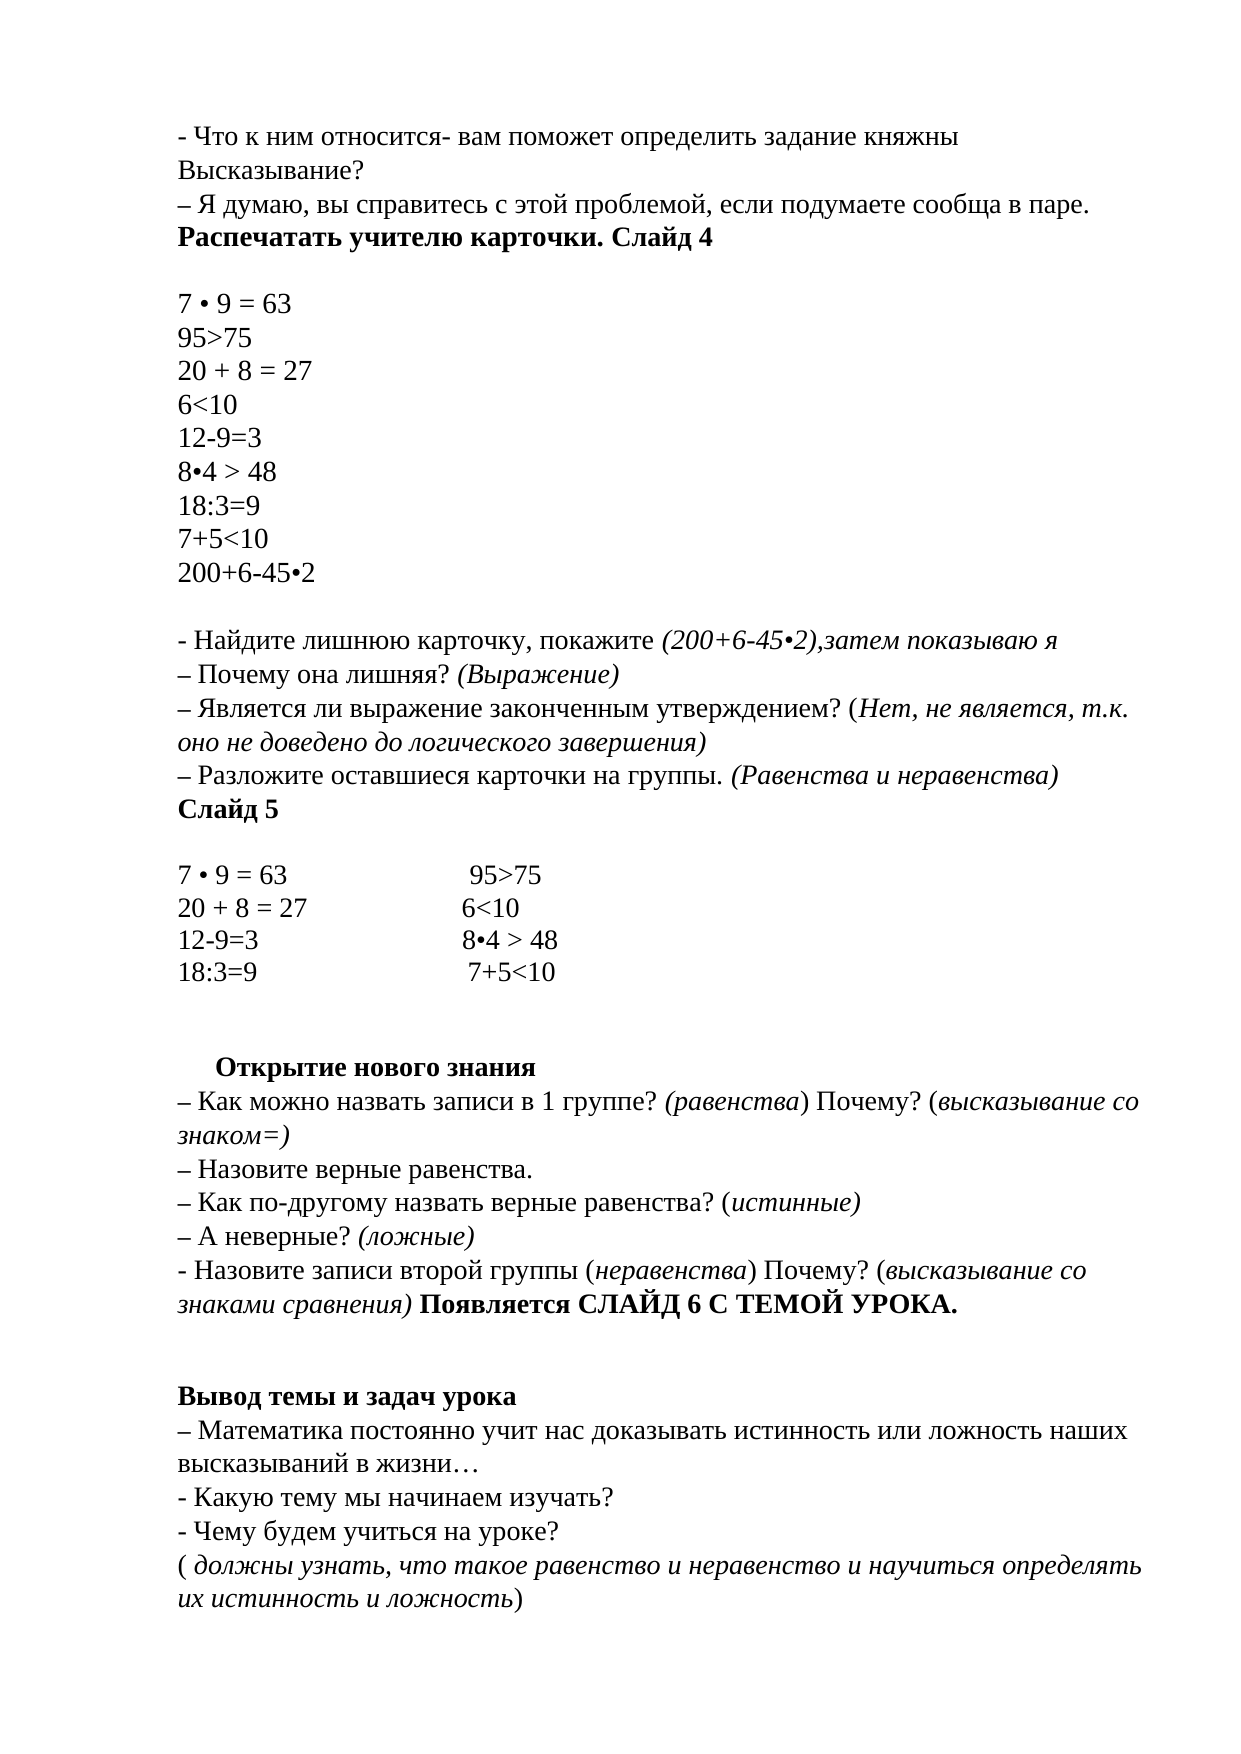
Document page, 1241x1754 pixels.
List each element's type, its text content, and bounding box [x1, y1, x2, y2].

text – Как можно назвать записи в 1 группе? (равенства) Почему? (высказывание со знаком=) [177, 1083, 1152, 1150]
text 200+6-45•2 [177, 555, 1152, 588]
text - Назовите записи второй группы (неравенства) Почему? (высказывание со знаками сравнения) Появляется СЛАЙД 6 С ТЕМОЙ УРОКА. [177, 1252, 1152, 1319]
text ( должны узнать, что такое равенство и неравенство и научиться определять их истинность и ложность) [177, 1546, 1152, 1614]
text 7 • 9 = 63 [177, 286, 1152, 320]
text – Математика постоянно учит нас доказывать истинность или ложность наших высказываний в жизни… [177, 1411, 1152, 1479]
text – Я думаю, вы справитесь с этой проблемой, если подумаете сообща в паре. [177, 186, 1152, 219]
text 20 + 8 = 27 [177, 353, 1152, 387]
text Распечатать учителю карточки. Слайд 4 [177, 219, 1152, 253]
text 6<10 [177, 387, 1152, 421]
text 95>75 [177, 320, 1152, 353]
text – А неверные? (ложные) [177, 1218, 1152, 1252]
text 18:3=9 7+5<10 [177, 956, 1152, 988]
text Вывод темы и задач урока [177, 1379, 1152, 1411]
text 12-9=3 [177, 421, 1152, 454]
text – Почему она лишняя? (Выражение) [177, 656, 1152, 689]
text - Найдите лишнюю карточку, покажите (200+6-45•2),затем показываю я [177, 622, 1152, 656]
text 12-9=3 8•4 > 48 [177, 923, 1152, 956]
text - Чему будем учиться на уроке? [177, 1513, 1152, 1546]
text – Является ли выражение законченным утверждением? (Нет, не является, т.к. оно не доведено до логического завершения) [177, 689, 1152, 757]
text 7+5<10 [177, 521, 1152, 555]
text 20 + 8 = 27 6<10 [177, 891, 1152, 923]
text 7 • 9 = 63 95>75 [177, 858, 1152, 891]
text – Как по-другому назвать верные равенства? (истинные) [177, 1184, 1152, 1218]
text – Разложите оставшиеся карточки на группы. (Равенства и неравенства) [177, 757, 1152, 791]
text 18:3=9 [177, 488, 1152, 521]
text - Что к ним относится- вам поможет определить задание княжны Высказывание? [177, 118, 1152, 186]
text 8•4 > 48 [177, 454, 1152, 488]
text – Назовите верные равенства. [177, 1150, 1152, 1184]
text Слайд 5 [177, 791, 1152, 824]
text Открытие нового знания [215, 1050, 1152, 1083]
text - Какую тему мы начинаем изучать? [177, 1479, 1152, 1513]
